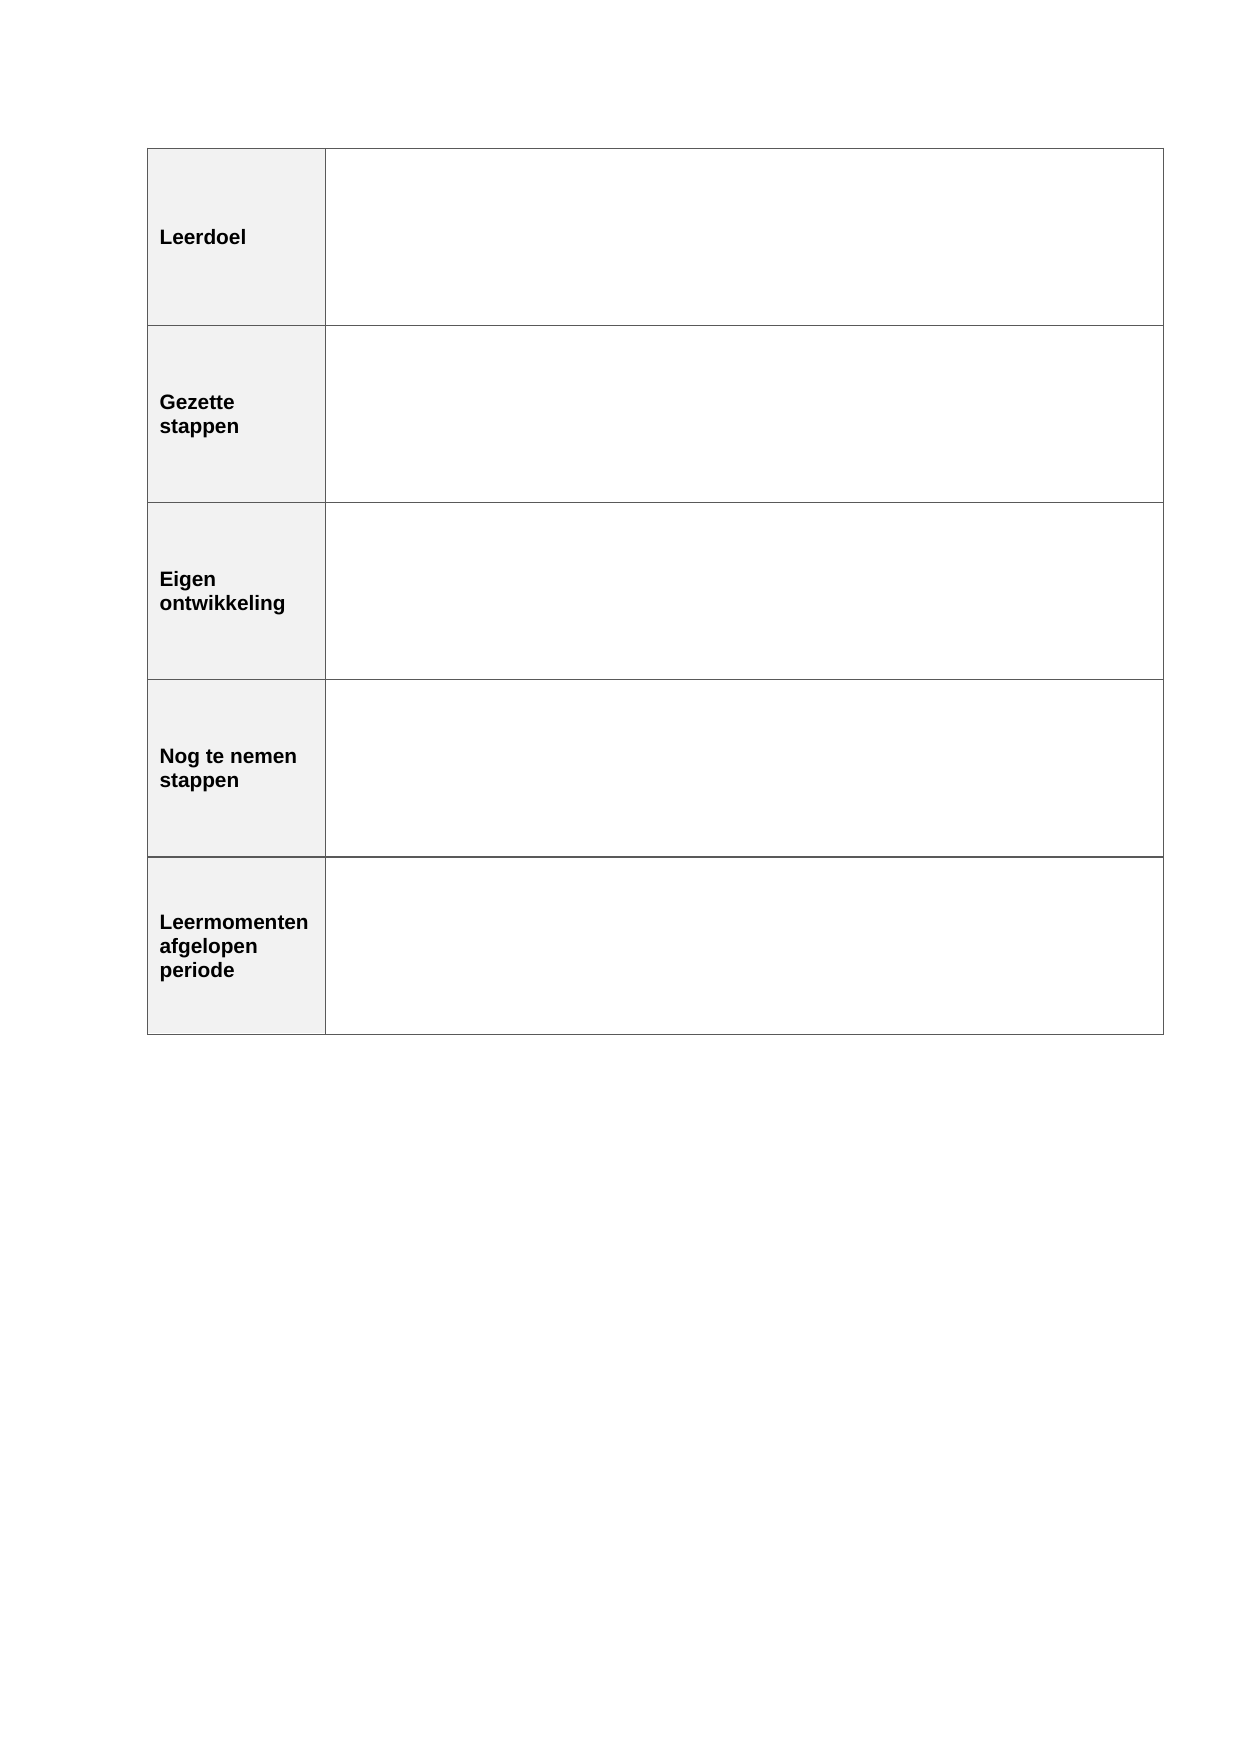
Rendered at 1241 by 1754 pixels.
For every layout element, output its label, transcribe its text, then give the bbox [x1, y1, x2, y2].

table_cell [326, 149, 1163, 325]
table_cell Nog te nemen stappen [148, 680, 325, 856]
table_cell Leerdoel [148, 149, 325, 325]
table_cell Leermomenten afgelopen periode [148, 858, 325, 1033]
table_cell [326, 326, 1163, 502]
table_cell [326, 680, 1163, 856]
table_cell [326, 503, 1163, 679]
table_cell [326, 858, 1163, 1033]
table_cell Eigen ontwikkeling [148, 503, 325, 679]
table_cell Gezette stappen [148, 326, 325, 502]
